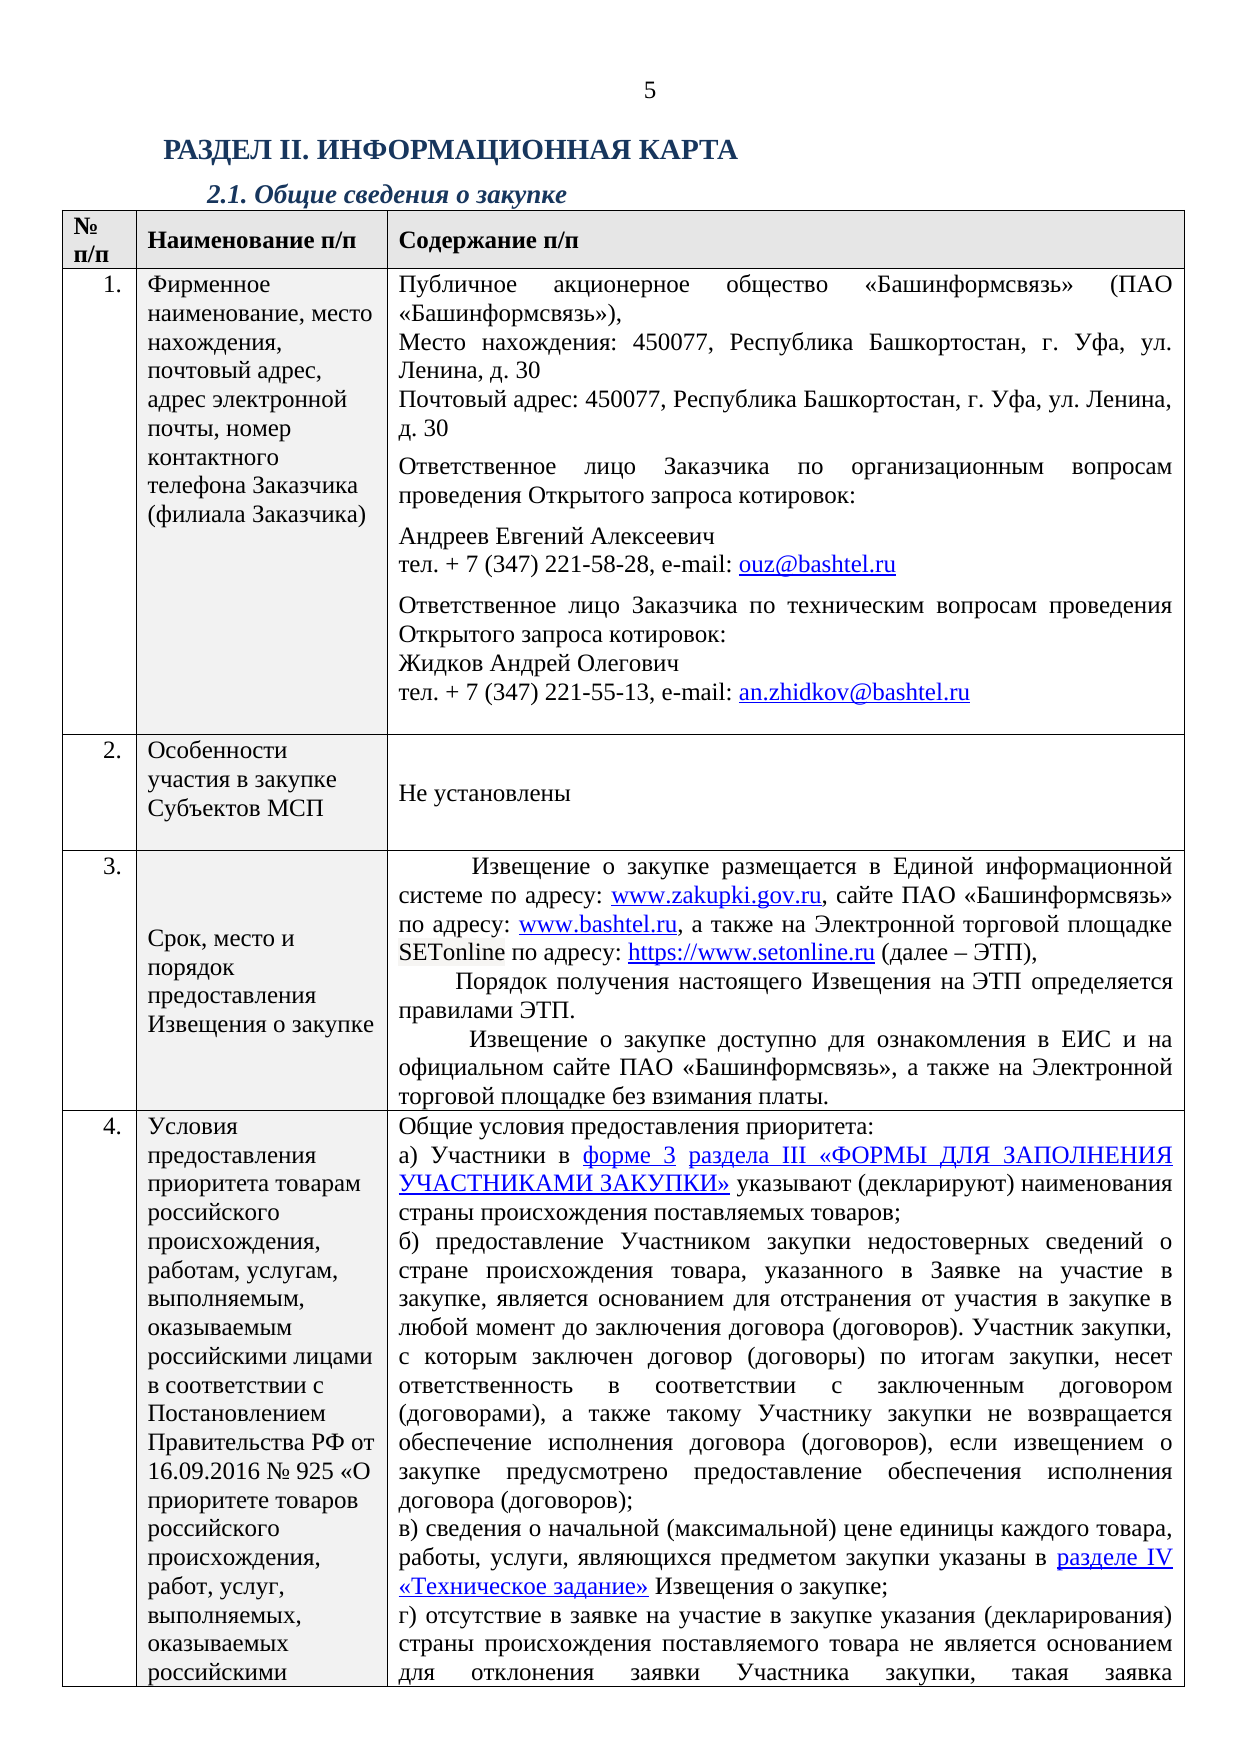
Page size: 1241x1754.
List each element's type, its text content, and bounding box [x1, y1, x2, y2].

table_cell Фирменное наименование, место нахождения, почтовый адрес, адрес электронной почты, номер контактного телефона Заказчика (филиала Заказчика) [137, 269, 387, 734]
text 2.1. Общие сведения о закупке [207, 178, 1181, 210]
table_header Наименование п/п [137, 211, 387, 268]
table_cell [137, 1111, 387, 1686]
table_cell Извещение о закупке размещается в Единой информационной системе по адресу: www.zakupki.gov.ru, сайте ПАО «Башинформсвязь» по адресу: www.bashtel.ru, а также на Электронной торговой площадке SETonline по адресу: https://www.setonline.ru (далее – ЭТП), Порядок получения настоящего Извещения на ЭТП определяется правилами ЭТП. Извещение о закупке доступно для ознакомления в ЕИС и на официальном сайте ПАО «Башинформсвязь», а также на Электронной торговой площадке без взимания платы. [388, 851, 1184, 1110]
table_cell [63, 1111, 136, 1686]
table_cell Особенности участия в закупке Субъектов МСП [137, 735, 387, 850]
table_cell Не установлены [388, 735, 1184, 850]
table_cell [63, 735, 136, 850]
table_header Содержание п/п [388, 211, 1184, 268]
table_cell [63, 269, 136, 734]
table_cell [63, 851, 136, 1110]
table_cell Публичное акционерное общество «Башинформсвязь» (ПАО «Башинформсвязь»), Место нахождения: 450077, Республика Башкортостан, г. Уфа, ул. Ленина, д. 30 Почтовый адрес: 450077, Республика Башкортостан, г. Уфа, ул. Ленина, д. 30 Ответственное лицо Заказчика по организационным вопросам проведения Открытого запроса котировок: Андреев Евгений Алексеевич тел. + 7 (347) 221-58-28, e-mail: ouz@bashtel.ru Ответственное лицо Заказчика по техническим вопросам проведения Открытого запроса котировок: Жидков Андрей Олегович тел. + 7 (347) 221-55-13, e-mail: an.zhidkov@bashtel.ru [388, 269, 1184, 734]
table_header № п/п [63, 211, 136, 268]
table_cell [388, 1111, 1184, 1686]
text РАЗДЕЛ II. ИНФОРМАЦИОННАЯ КАРТА [163, 132, 1181, 166]
table_cell Срок, место и порядок предоставления Извещения о закупке [137, 851, 387, 1110]
